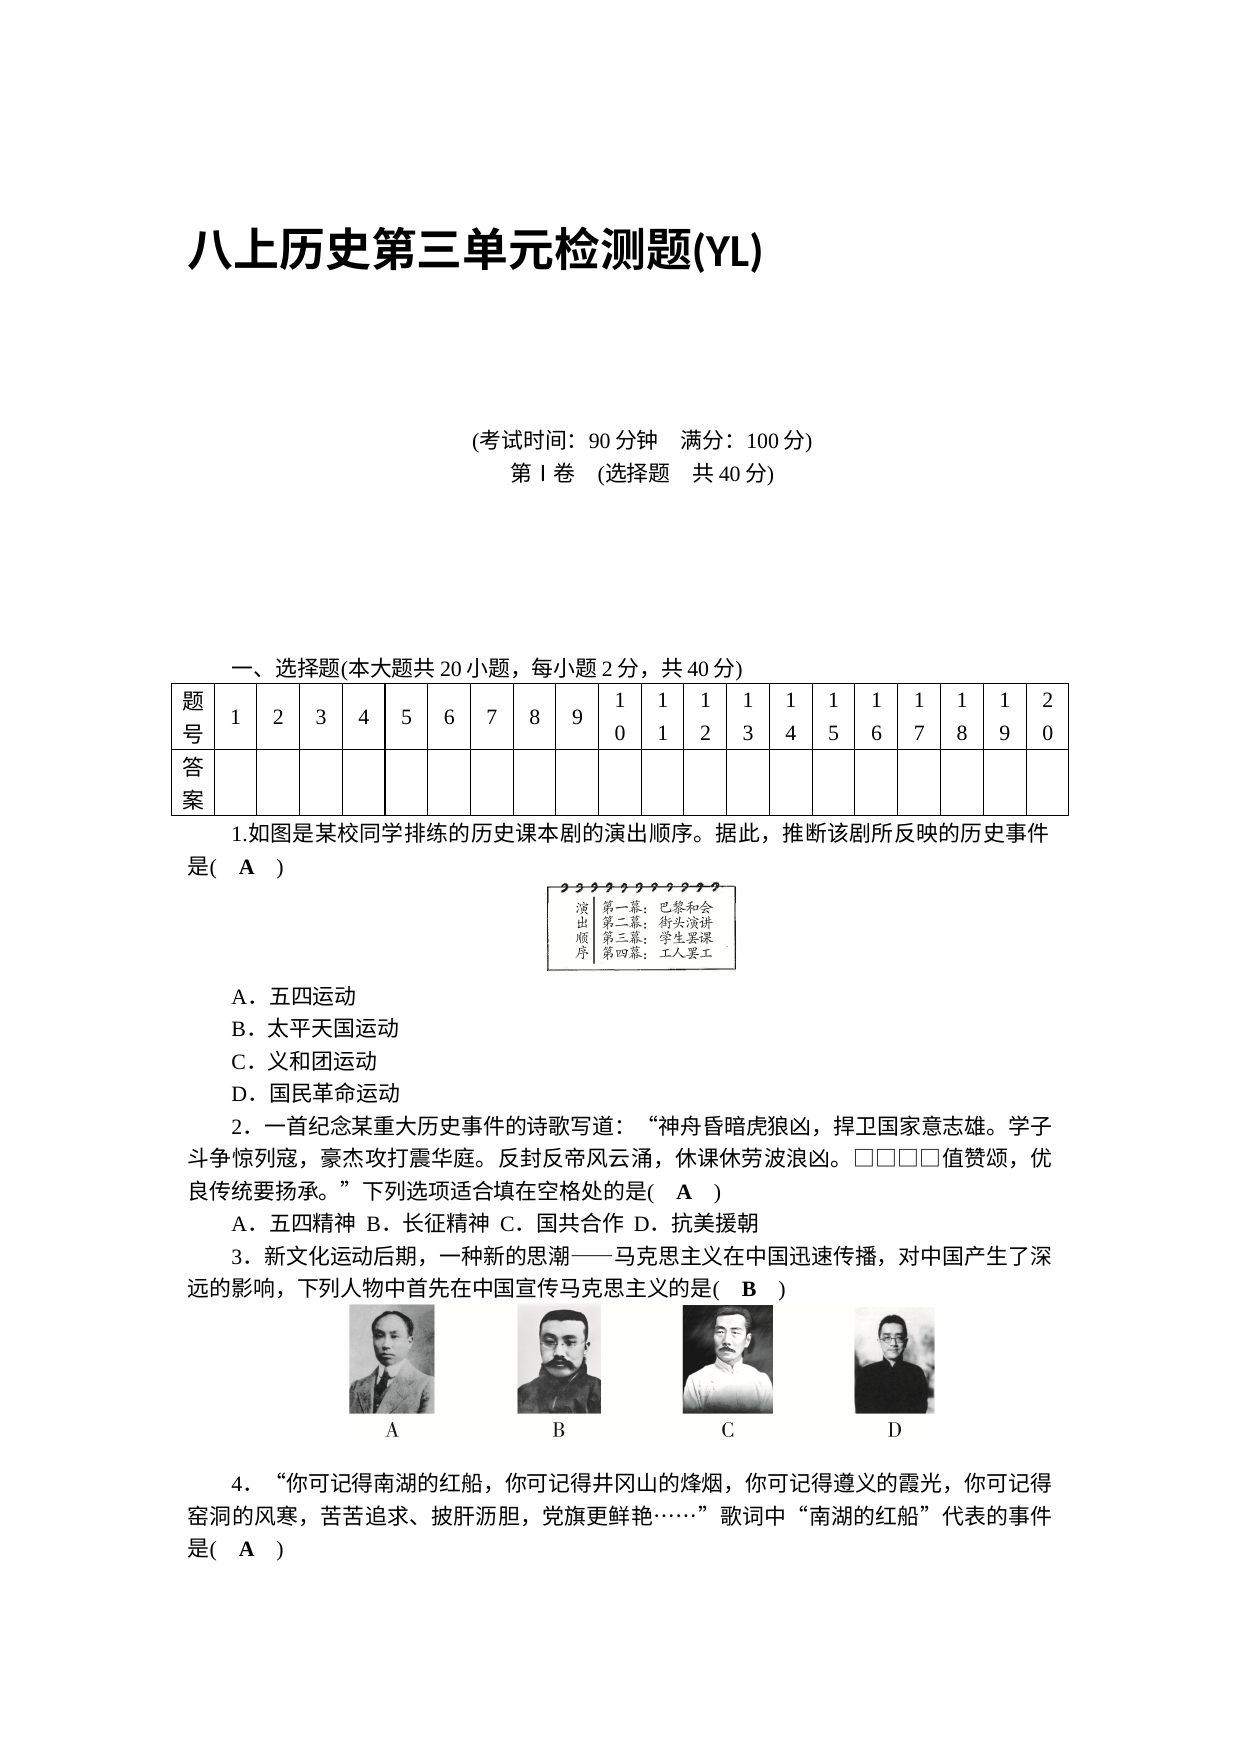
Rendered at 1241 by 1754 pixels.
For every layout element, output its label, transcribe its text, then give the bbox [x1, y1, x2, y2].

table_header 13 [727, 684, 769, 749]
table_cell [257, 750, 299, 815]
table_cell [727, 750, 769, 815]
table_header 3 [300, 684, 342, 749]
table_header 16 [855, 684, 897, 749]
table_header 12 [684, 684, 726, 749]
table_cell [898, 750, 940, 815]
table_header 4 [343, 684, 384, 749]
table_cell [855, 750, 897, 815]
table_header 1 [215, 684, 256, 749]
table_cell [813, 750, 854, 815]
table_header 14 [770, 684, 812, 749]
text 2．一首纪念某重大历史事件的诗歌写道：“神舟昏暗虎狼凶，捍卫国家意志雄。学子斗争惊列寇，豪杰攻打震华庭。反封反帝风云涌，休课休劳波浪凶。□□□□值赞颂，优良传统要扬承。”下列选项适合填在空格处的是( A ) [187, 1108, 1053, 1206]
text 1.如图是某校同学排练的历史课本剧的演出顺序。据此，推断该剧所反映的历史事件是( A ) [187, 816, 1053, 881]
table_cell [684, 750, 726, 815]
text (考试时间：90分钟 满分：100分) [187, 423, 1053, 455]
text 第Ⅰ卷 (选择题 共40分) [187, 455, 1053, 488]
table_cell [471, 750, 513, 815]
table_header 题号 [172, 684, 214, 749]
picture [543, 881, 741, 976]
table_header 19 [984, 684, 1026, 749]
table_header 8 [514, 684, 555, 749]
table_cell [428, 750, 470, 815]
text 4．“你可记得南湖的红船，你可记得井冈山的烽烟，你可记得遵义的霞光，你可记得窑洞的风寒，苦苦追求、披肝沥胆，党旗更鲜艳……”歌词中“南湖的红船”代表的事件是( A ) [187, 1466, 1053, 1563]
table_cell [770, 750, 812, 815]
text 3．新文化运动后期，一种新的思潮——马克思主义在中国迅速传播，对中国产生了深远的影响，下列人物中首先在中国宣传马克思主义的是( B ) [187, 1238, 1053, 1303]
table_header 7 [471, 684, 513, 749]
table_header 10 [599, 684, 641, 749]
table_cell [642, 750, 683, 815]
table_header 6 [428, 684, 470, 749]
table_header 15 [813, 684, 854, 749]
table_header 17 [898, 684, 940, 749]
subtitle 八上历史第三单元检测题(YL) [187, 197, 1053, 295]
text D．国民革命运动 [187, 1076, 1053, 1108]
table_cell 答案 [172, 750, 214, 815]
table_cell [514, 750, 555, 815]
table_cell [215, 750, 256, 815]
text A．五四运动 [187, 978, 1053, 1011]
table_cell [386, 750, 427, 815]
text B．太平天国运动 [187, 1011, 1053, 1043]
table_header 5 [386, 684, 427, 749]
table_cell [984, 750, 1026, 815]
table_header 11 [642, 684, 683, 749]
table_header 9 [556, 684, 598, 749]
table_cell [941, 750, 983, 815]
text C．义和团运动 [187, 1043, 1053, 1076]
table_header 20 [1027, 684, 1068, 749]
picture [349, 1303, 935, 1437]
table_cell [1027, 750, 1068, 815]
text A．五四精神 B．长征精神 C．国共合作 D．抗美援朝 [187, 1206, 1053, 1238]
text 一、选择题(本大题共20小题，每小题2分，共40分) [187, 650, 1053, 683]
table_cell [599, 750, 641, 815]
table_cell [556, 750, 598, 815]
table_header 2 [257, 684, 299, 749]
table_header 18 [941, 684, 983, 749]
table_cell [300, 750, 342, 815]
table_cell [343, 750, 384, 815]
